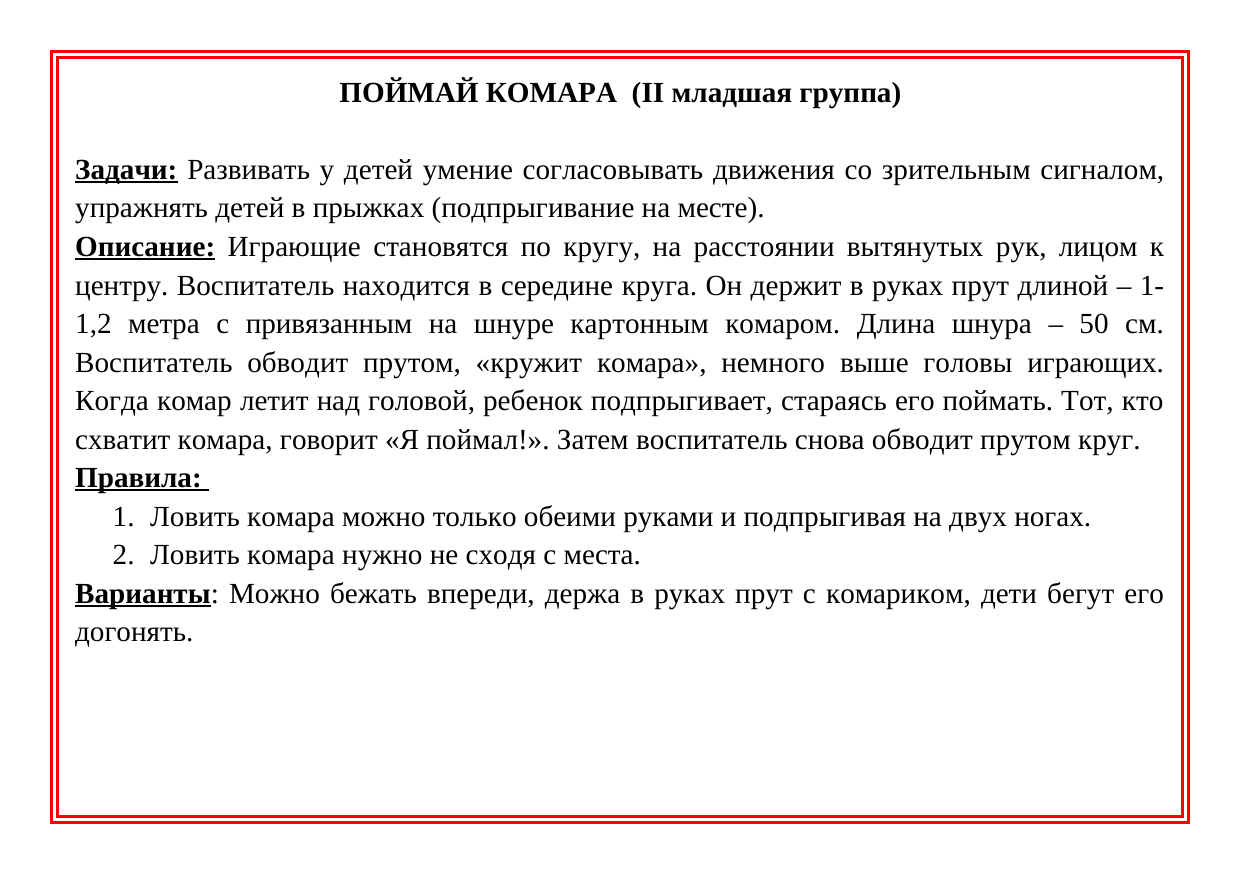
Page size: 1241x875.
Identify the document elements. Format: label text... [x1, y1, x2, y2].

text Варианты: Можно бежать впереди, держа в руках прут с комариком, дети бегут его догонять. [75, 576, 1165, 648]
list Ловить комара можно только обеими руками и подпрыгивая на двух ногах. [112, 499, 1165, 532]
text Описание: Играющие становятся по кругу, на расстоянии вытянутых рук, лицом к центру. Воспитатель находится в середине круга. Он держит в руках прут длиной – 1- с привязанным на шнуре картонным комаром. Длина шнура – . Воспитатель обводит прутом, «кружит комара», немного выше головы играющих. Когда комар летит над головой, ребенок подпрыгивает, стараясь его поймать. Тот, кто схватит комара, говорит «Я поймал!». Затем воспитатель снова обводит прутом круг. [75, 229, 1165, 455]
text ПОЙМАЙ КОМАРА (II младшая группа) [75, 75, 1165, 108]
text Задачи: Развивать у детей умение согласовывать движения со зрительным сигналом, упражнять детей в прыжках (подпрыгивание на месте). [75, 152, 1165, 224]
text Правила: [75, 460, 1165, 494]
list Ловить комара нужно не сходя с места. [112, 537, 1165, 571]
